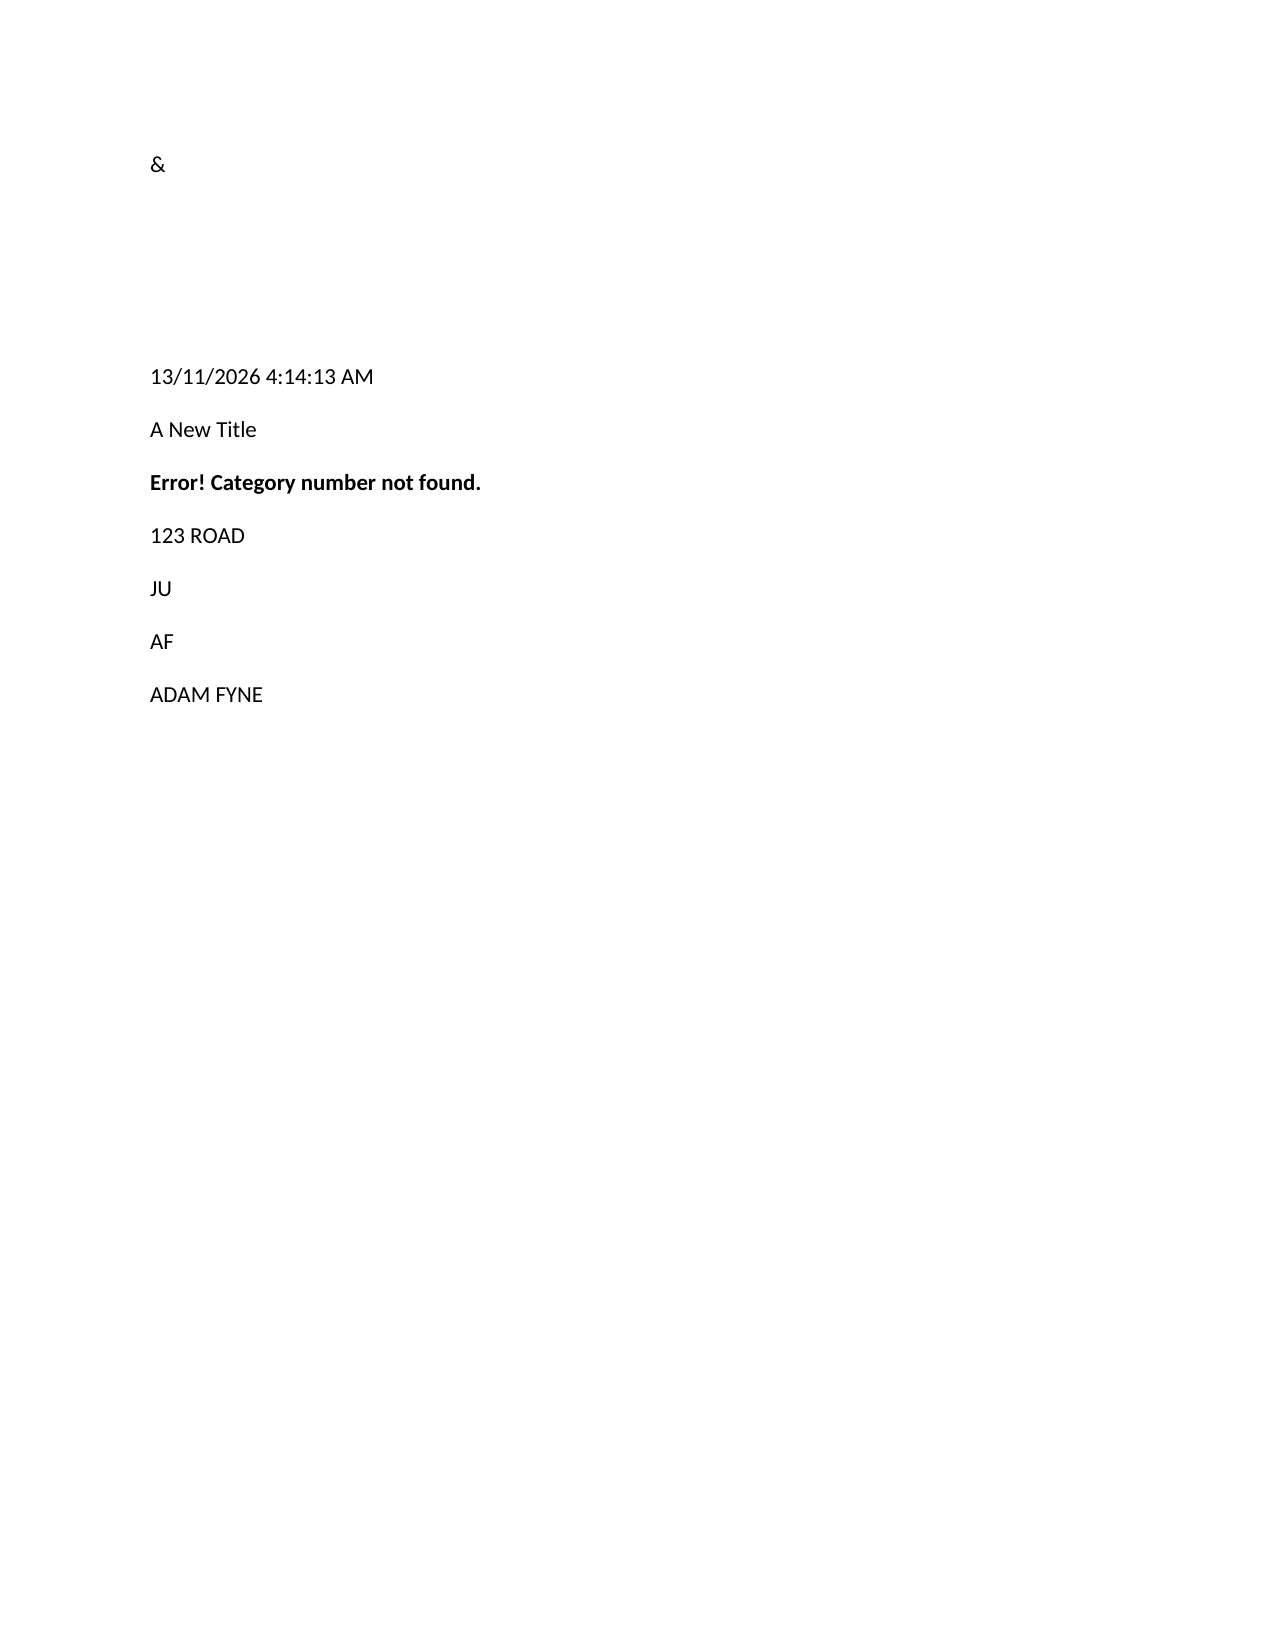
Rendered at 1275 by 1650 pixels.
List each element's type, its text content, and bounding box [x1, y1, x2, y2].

text AF [150, 627, 1125, 655]
text JU [150, 574, 1125, 602]
text A New Title [150, 415, 1125, 443]
text ADAM FYNE [150, 680, 1125, 708]
text 123 ROAD [150, 521, 1125, 549]
text Error! Category number not found. [150, 468, 1125, 496]
text 13/01/2025 10:05:07 AM [150, 362, 1125, 390]
